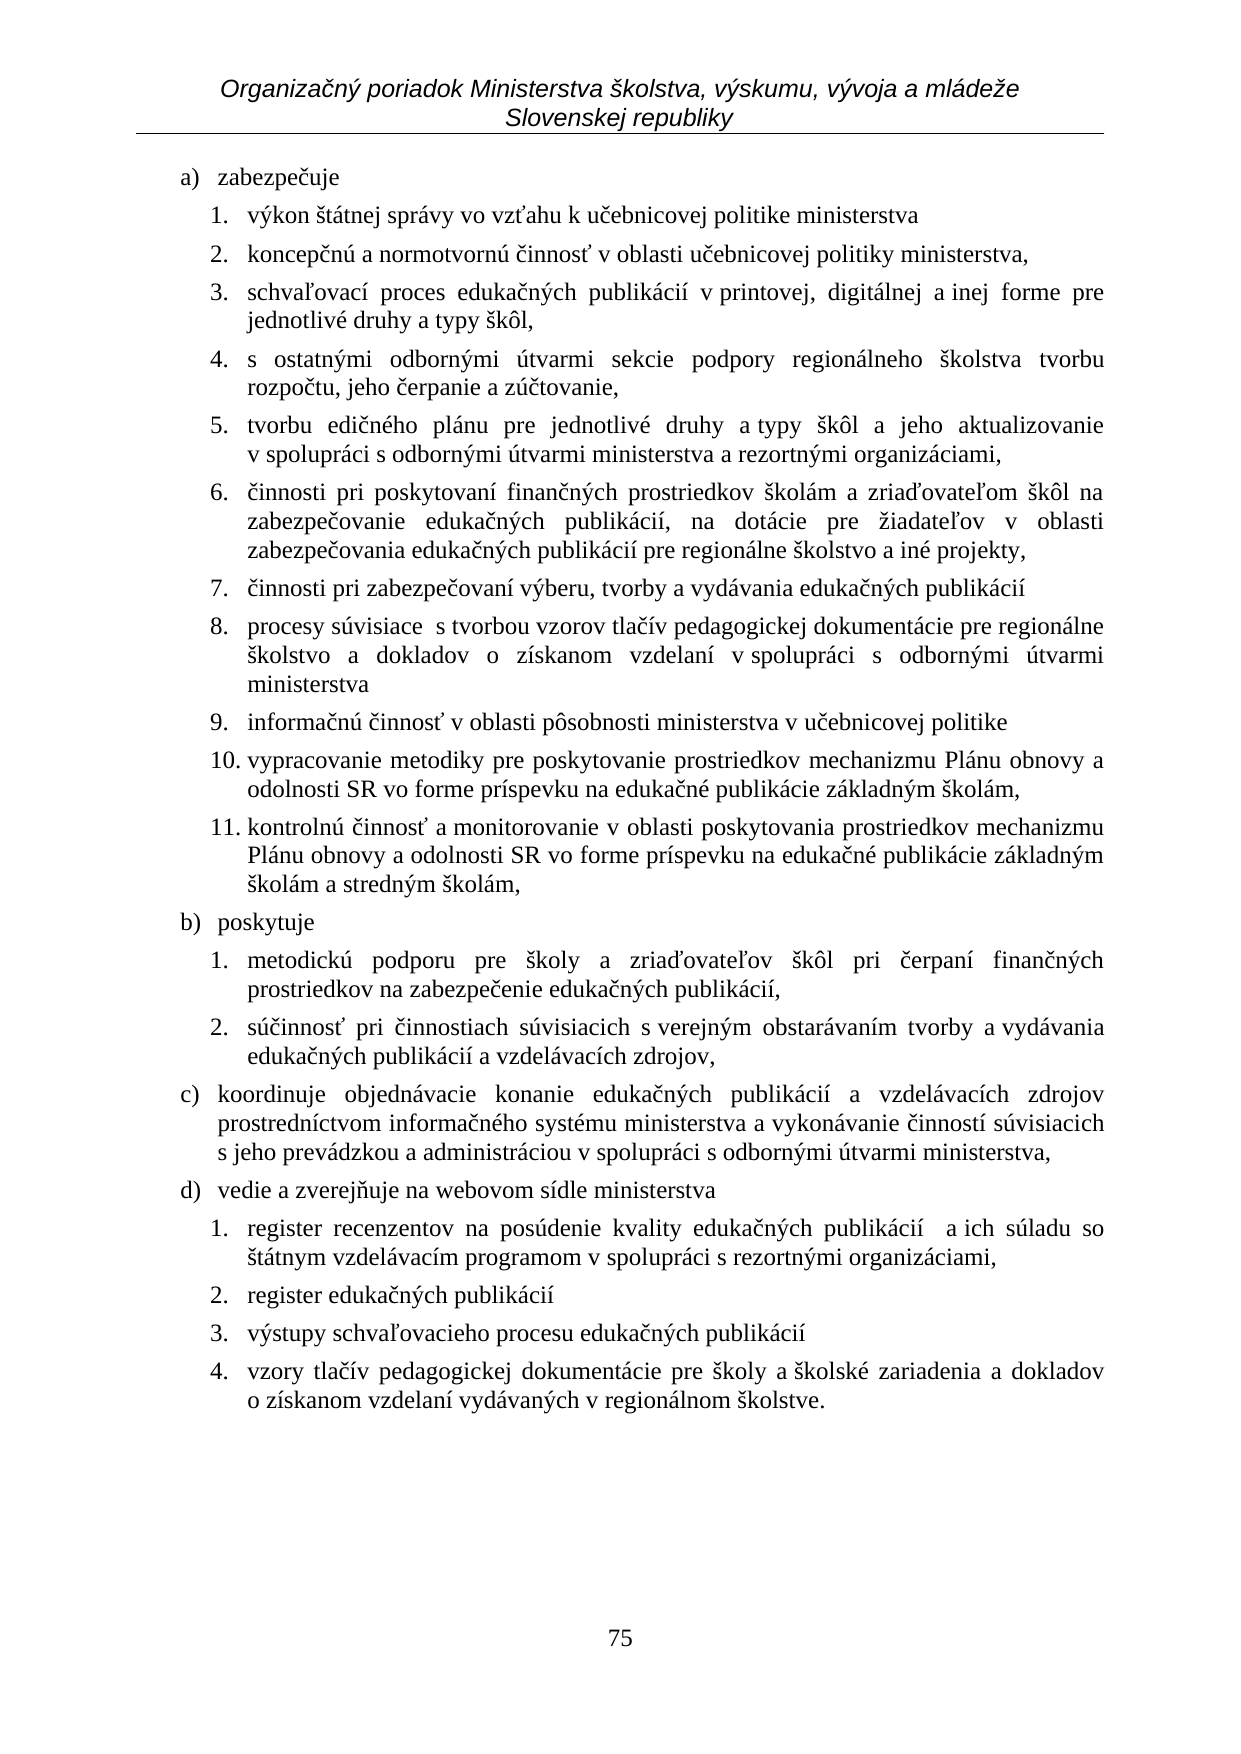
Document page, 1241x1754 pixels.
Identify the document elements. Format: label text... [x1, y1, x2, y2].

list koordinuje objednávacie konanie edukačných publikácií a vzdelávacích zdrojov prostredníctvom informačného systému ministerstva a vykonávanie činností súvisiacich s jeho prevádzkou a administráciou v spolupráci s odbornými útvarmi ministerstva, [180, 1079, 1104, 1166]
list informačnú činnosť v oblasti pôsobnosti ministerstva v učebnicovej politike [210, 707, 1104, 736]
list schvaľovací proces edukačných publikácií v printovej, digitálnej a inej forme pre jednotlivé druhy a typy škôl, [210, 277, 1104, 334]
list register edukačných publikácií [210, 1280, 1104, 1309]
list výstupy schvaľovacieho procesu edukačných publikácií [210, 1318, 1104, 1347]
list register recenzentov na posúdenie kvality edukačných publikácií a ich súladu so štátnym vzdelávacím programom v spolupráci s rezortnými organizáciami, [210, 1213, 1104, 1271]
list koncepčnú a normotvornú činnosť v oblasti učebnicovej politiky ministerstva, [210, 239, 1104, 267]
list zabezpečuje [180, 162, 1104, 191]
list kontrolnú činnosť a monitorovanie v oblasti poskytovania prostriedkov mechanizmu Plánu obnovy a odolnosti SR vo forme príspevku na edukačné publikácie základným školám a stredným školám, [210, 812, 1104, 898]
list tvorbu edičného plánu pre jednotlivé druhy a typy škôl a jeho aktualizovanie v spolupráci s odbornými útvarmi ministerstva a rezortnými organizáciami, [210, 411, 1104, 468]
list vypracovanie metodiky pre poskytovanie prostriedkov mechanizmu Plánu obnovy a odolnosti SR vo forme príspevku na edukačné publikácie základným školám, [210, 745, 1104, 802]
list výkon štátnej správy vo vzťahu k učebnicovej politike ministerstva [210, 201, 1104, 229]
list poskytuje [180, 907, 1104, 936]
list činnosti pri zabezpečovaní výberu, tvorby a vydávania edukačných publikácií [210, 573, 1104, 602]
list vedie a zverejňuje na webovom sídle ministerstva [180, 1175, 1104, 1204]
list činnosti pri poskytovaní finančných prostriedkov školám a zriaďovateľom škôl na zabezpečovanie edukačných publikácií, na dotácie pre žiadateľov v oblasti zabezpečovania edukačných publikácií pre regionálne školstvo a iné projekty, [210, 477, 1104, 564]
list s ostatnými odbornými útvarmi sekcie podpory regionálneho školstva tvorbu rozpočtu, jeho čerpanie a zúčtovanie, [210, 344, 1104, 401]
list metodickú podporu pre školy a zriaďovateľov škôl pri čerpaní finančných prostriedkov na zabezpečenie edukačných publikácií, [210, 946, 1104, 1003]
list procesy súvisiace s tvorbou vzorov tlačív pedagogickej dokumentácie pre regionálne školstvo a dokladov o získanom vzdelaní v spolupráci s odbornými útvarmi ministerstva [210, 611, 1104, 697]
list vzory tlačív pedagogickej dokumentácie pre školy a školské zariadenia a dokladov o získanom vzdelaní vydávaných v regionálnom školstve. [210, 1356, 1104, 1414]
list súčinnosť pri činnostiach súvisiacich s verejným obstarávaním tvorby a vydávania edukačných publikácií a vzdelávacích zdrojov, [210, 1012, 1104, 1070]
